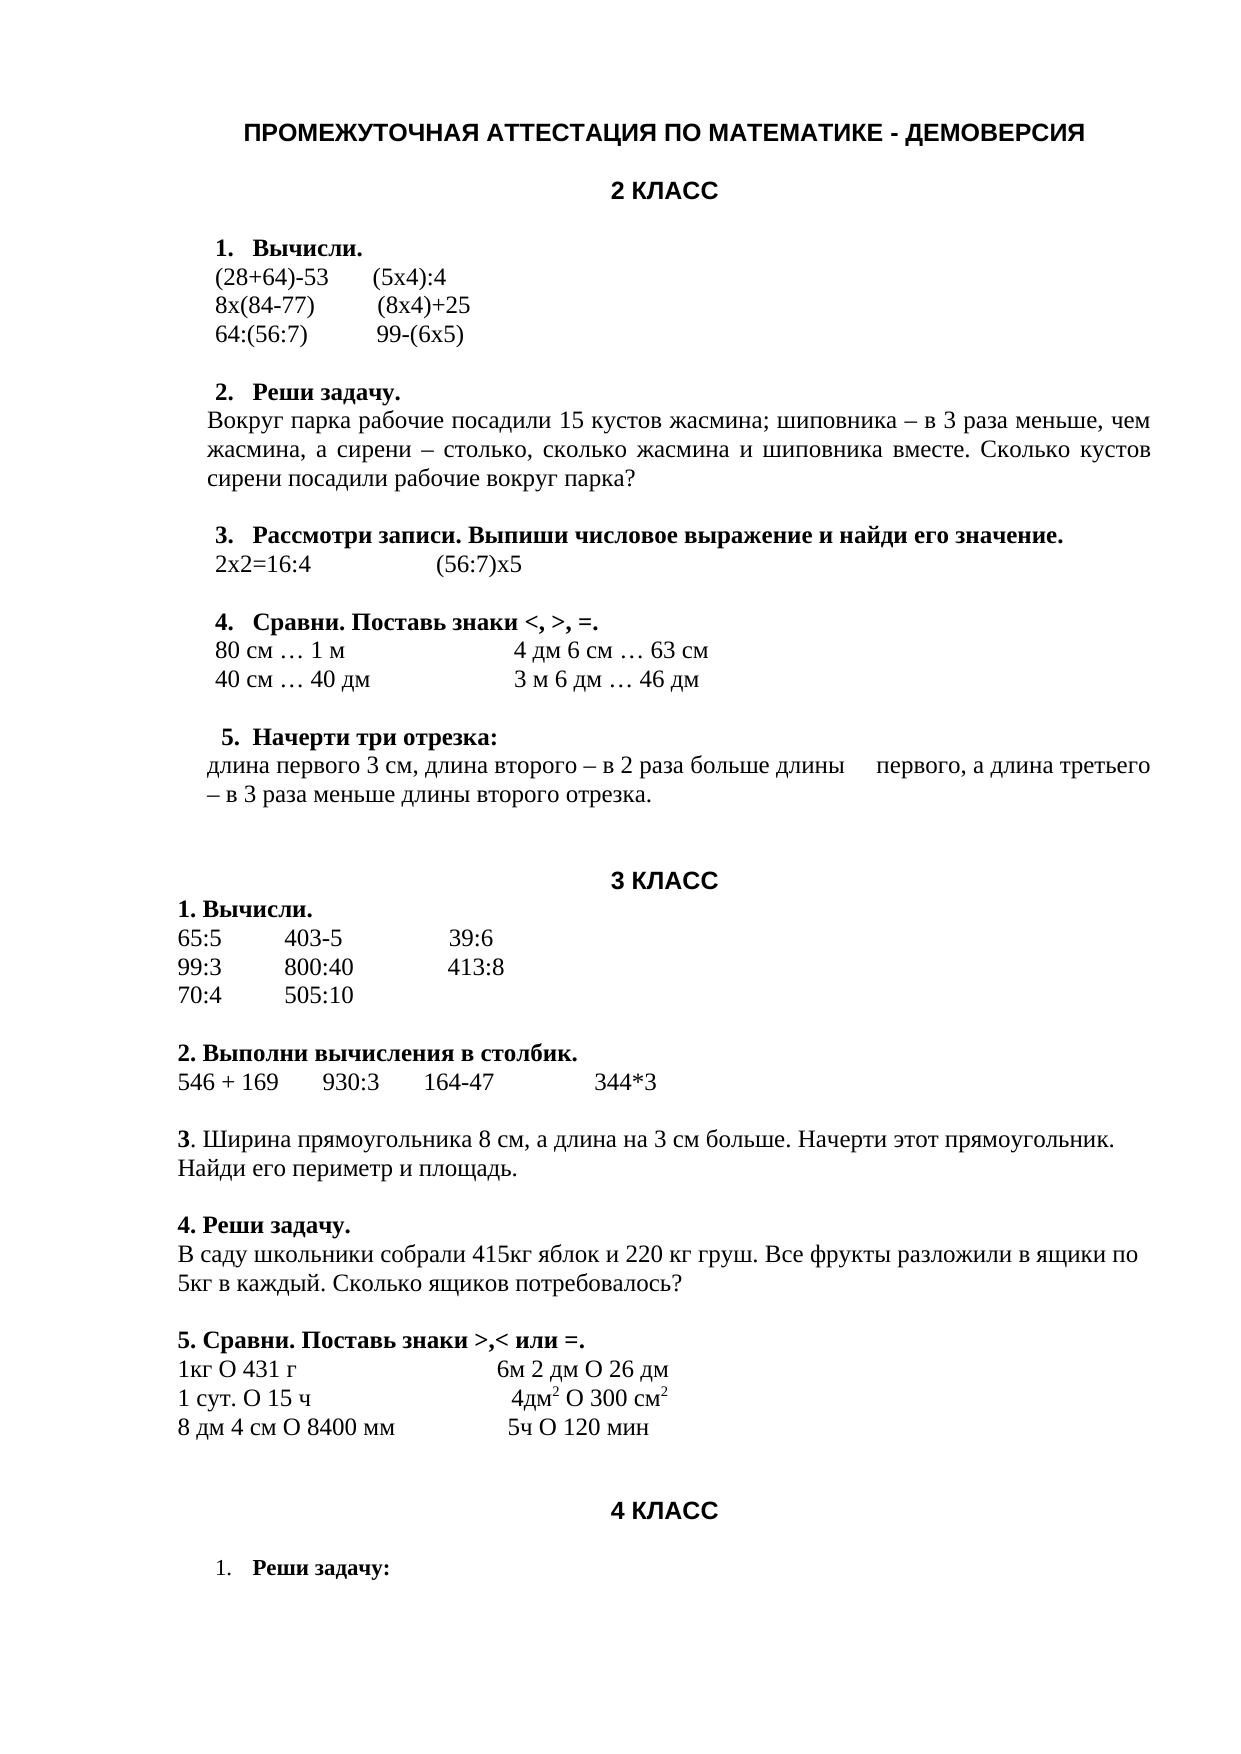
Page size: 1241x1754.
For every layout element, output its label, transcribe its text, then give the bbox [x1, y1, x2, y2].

text длина первого 3 см, длина второго – в 2 раза больше длины первого, а длина третьего – в 3 раза меньше длины второго отрезка. [207, 751, 1152, 808]
list Вокруг парка рабочие посадили 15 кустов жасмина; шиповника – в 3 раза меньше, чем жасмина, а сирени – столько, сколько жасмина и шиповника вместе. Сколько кустов сирени посадили рабочие вокруг парка? [207, 406, 1152, 492]
text 4 КЛАСС [177, 1496, 1152, 1525]
text 3. Ширина прямоугольника 8 см, а длина на 3 см больше. Начерти этот прямоугольник. Найди его периметр и площадь. [177, 1124, 1152, 1182]
text 70:4 505:10 [177, 981, 1152, 1009]
text 8 дм 4 см О 8400 мм 5ч О 120 мин [177, 1412, 1152, 1441]
list Сравни. Поставь знаки <, >, =. [215, 607, 1152, 636]
text 99:3 800:40 413:8 [177, 952, 1152, 981]
list Реши задачу: [215, 1554, 1152, 1580]
text 3 КЛАСС [177, 866, 1152, 894]
text 1. Вычисли. [177, 894, 1152, 923]
text 5. Сравни. Поставь знаки >,< или =. [177, 1326, 1152, 1354]
text 8х(84-77) (8х4)+25 [215, 291, 1152, 319]
text 5. Начерти три отрезка: [177, 722, 1152, 751]
text ПРОМЕЖУТОЧНАЯ АТТЕСТАЦИЯ ПО МАТЕМАТИКЕ - ДЕМОВЕРСИЯ [177, 118, 1152, 147]
text 4. Реши задачу. [177, 1211, 1152, 1239]
list Рассмотри записи. Выпиши числовое выражение и найди его значение. [215, 521, 1152, 549]
text 64:(56:7) 99-(6х5) [215, 319, 1152, 348]
text 546 + 169 930:3 164-47 344*3 [177, 1067, 1152, 1096]
text 2 КЛАСС [177, 176, 1152, 204]
list Вычисли. [215, 233, 1152, 262]
text 2х2=16:4 (56:7)х5 [215, 549, 1152, 578]
text 65:5 403-5 39:6 [177, 923, 1152, 952]
text 40 см … 40 дм 3 м 6 дм … 46 дм [215, 664, 1152, 693]
text В саду школьники собрали 415кг яблок и 220 кг груш. Все фрукты разложили в ящики по 5кг в каждый. Сколько ящиков потребовалось? [177, 1239, 1152, 1297]
text 1 сут. О 15 ч 4дм2 О 300 см2 [177, 1383, 1152, 1412]
text 2. Выполни вычисления в столбик. [177, 1038, 1152, 1067]
text 1кг О 431 г 6м 2 дм О 26 дм [177, 1354, 1152, 1383]
text 80 см … 1 м 4 дм 6 см … 63 см [215, 636, 1152, 664]
text (28+64)-53 (5х4):4 [215, 262, 1152, 291]
list Реши задачу. [215, 377, 1152, 406]
